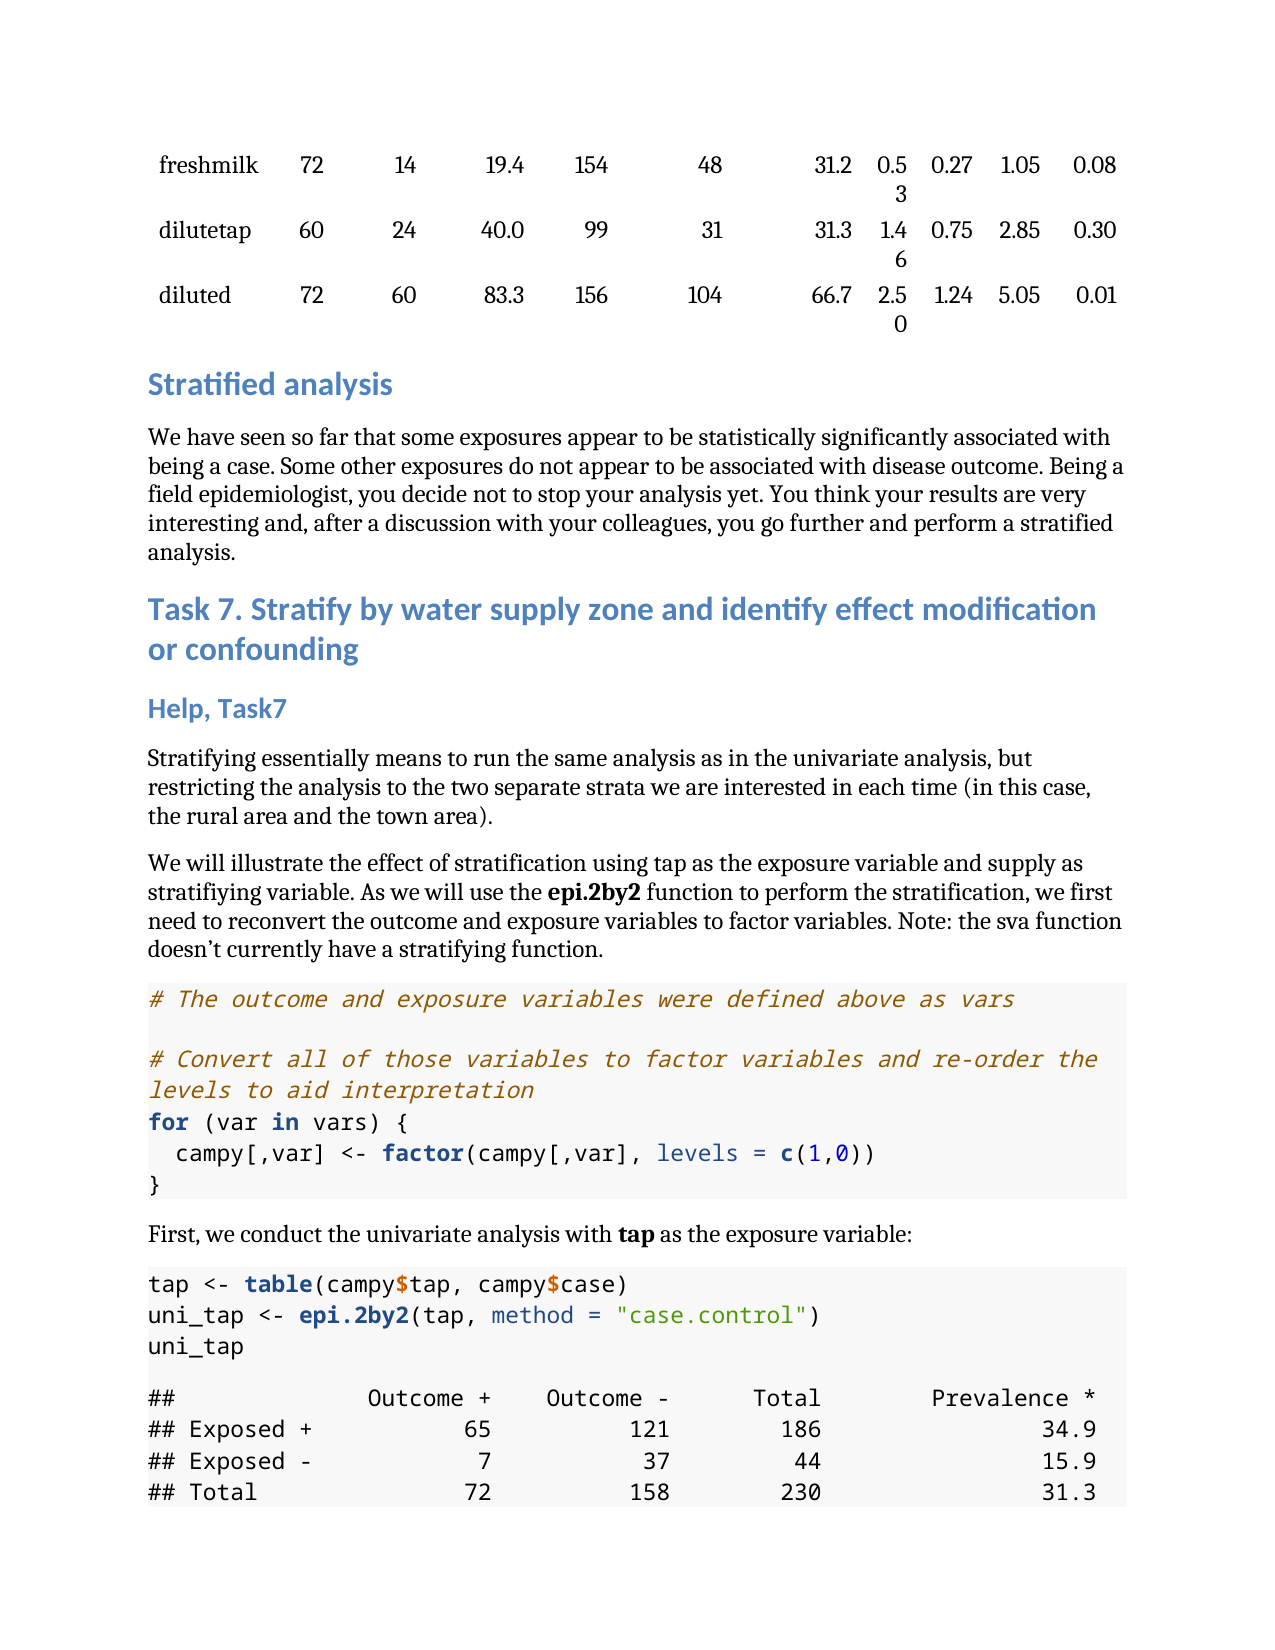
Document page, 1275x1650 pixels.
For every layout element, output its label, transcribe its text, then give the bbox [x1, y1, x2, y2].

table_cell 19.4 [428, 148, 535, 213]
table_cell 1.24 [918, 278, 984, 343]
table_cell 2.85 [984, 213, 1051, 278]
table_cell 66.7 [733, 278, 863, 343]
table_cell 31.2 [733, 148, 863, 213]
table_cell 72 [273, 278, 335, 343]
table_cell 5.05 [984, 278, 1051, 343]
table_cell 48 [619, 148, 733, 213]
table_cell 31.3 [733, 213, 863, 278]
table_cell 0.75 [918, 213, 984, 278]
table_cell diluted [148, 278, 273, 343]
table_cell 24 [335, 213, 427, 278]
table_cell 99 [535, 213, 619, 278]
text We will illustrate the effect of stratification using tap as the exposure variable and supply as stratifiying variable. As we will use the epi.2by2 function to perform the stratification, we first need to reconvert the outcome and exposure variables to factor variables. Note: the sva function doesn’t currently have a stratifying function. [148, 849, 1127, 964]
table_cell 60 [335, 278, 427, 343]
table_cell 1.05 [984, 148, 1051, 213]
table_cell dilutetap [148, 213, 273, 278]
table_cell 1.46 [863, 213, 918, 278]
table_cell 31 [619, 213, 733, 278]
table_cell 0.01 [1051, 278, 1127, 343]
table_cell 156 [535, 278, 619, 343]
subtitle Stratified analysis [148, 363, 1127, 404]
table_cell 0.30 [1051, 213, 1127, 278]
table_cell 60 [273, 213, 335, 278]
subtitle Help, Task7 [148, 690, 1127, 725]
text tap <- table(campy$tap, campy$case) uni_tap <- epi.2by2(tap, method = "case.control") uni_tap [148, 1267, 1127, 1361]
table_cell 0.53 [863, 148, 918, 213]
table_cell 154 [535, 148, 619, 213]
text We have seen so far that some exposures appear to be statistically significantly associated with being a case. Some other exposures do not appear to be associated with disease outcome. Being a field epidemiologist, you decide not to stop your analysis yet. You think your results are very interesting and, after a discussion with your colleagues, you go further and perform a stratified analysis. [148, 423, 1127, 567]
table_cell 0.08 [1051, 148, 1127, 213]
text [148, 1382, 1127, 1507]
text First, we conduct the univariate analysis with tap as the exposure variable: [148, 1220, 1127, 1249]
table_cell 2.50 [863, 278, 918, 343]
table_cell 40.0 [428, 213, 535, 278]
table_cell 14 [335, 148, 427, 213]
text # The outcome and exposure variables were defined above as vars # Convert all of those variables to factor variables and re-order the levels to aid interpretation for (var in vars) { campy[,var] <- factor(campy[,var], levels = c(1,0)) } [148, 983, 1127, 1199]
text Stratifying essentially means to run the same analysis as in the univariate analysis, but restricting the analysis to the two separate strata we are interested in each time (in this case, the rural area and the town area). [148, 744, 1127, 830]
table_cell 104 [619, 278, 733, 343]
subtitle Task 7. Stratify by water supply zone and identify effect modification or confounding [148, 587, 1127, 669]
table_cell 72 [273, 148, 335, 213]
table_cell 0.27 [918, 148, 984, 213]
table_cell freshmilk [148, 148, 273, 213]
table_cell 83.3 [428, 278, 535, 343]
